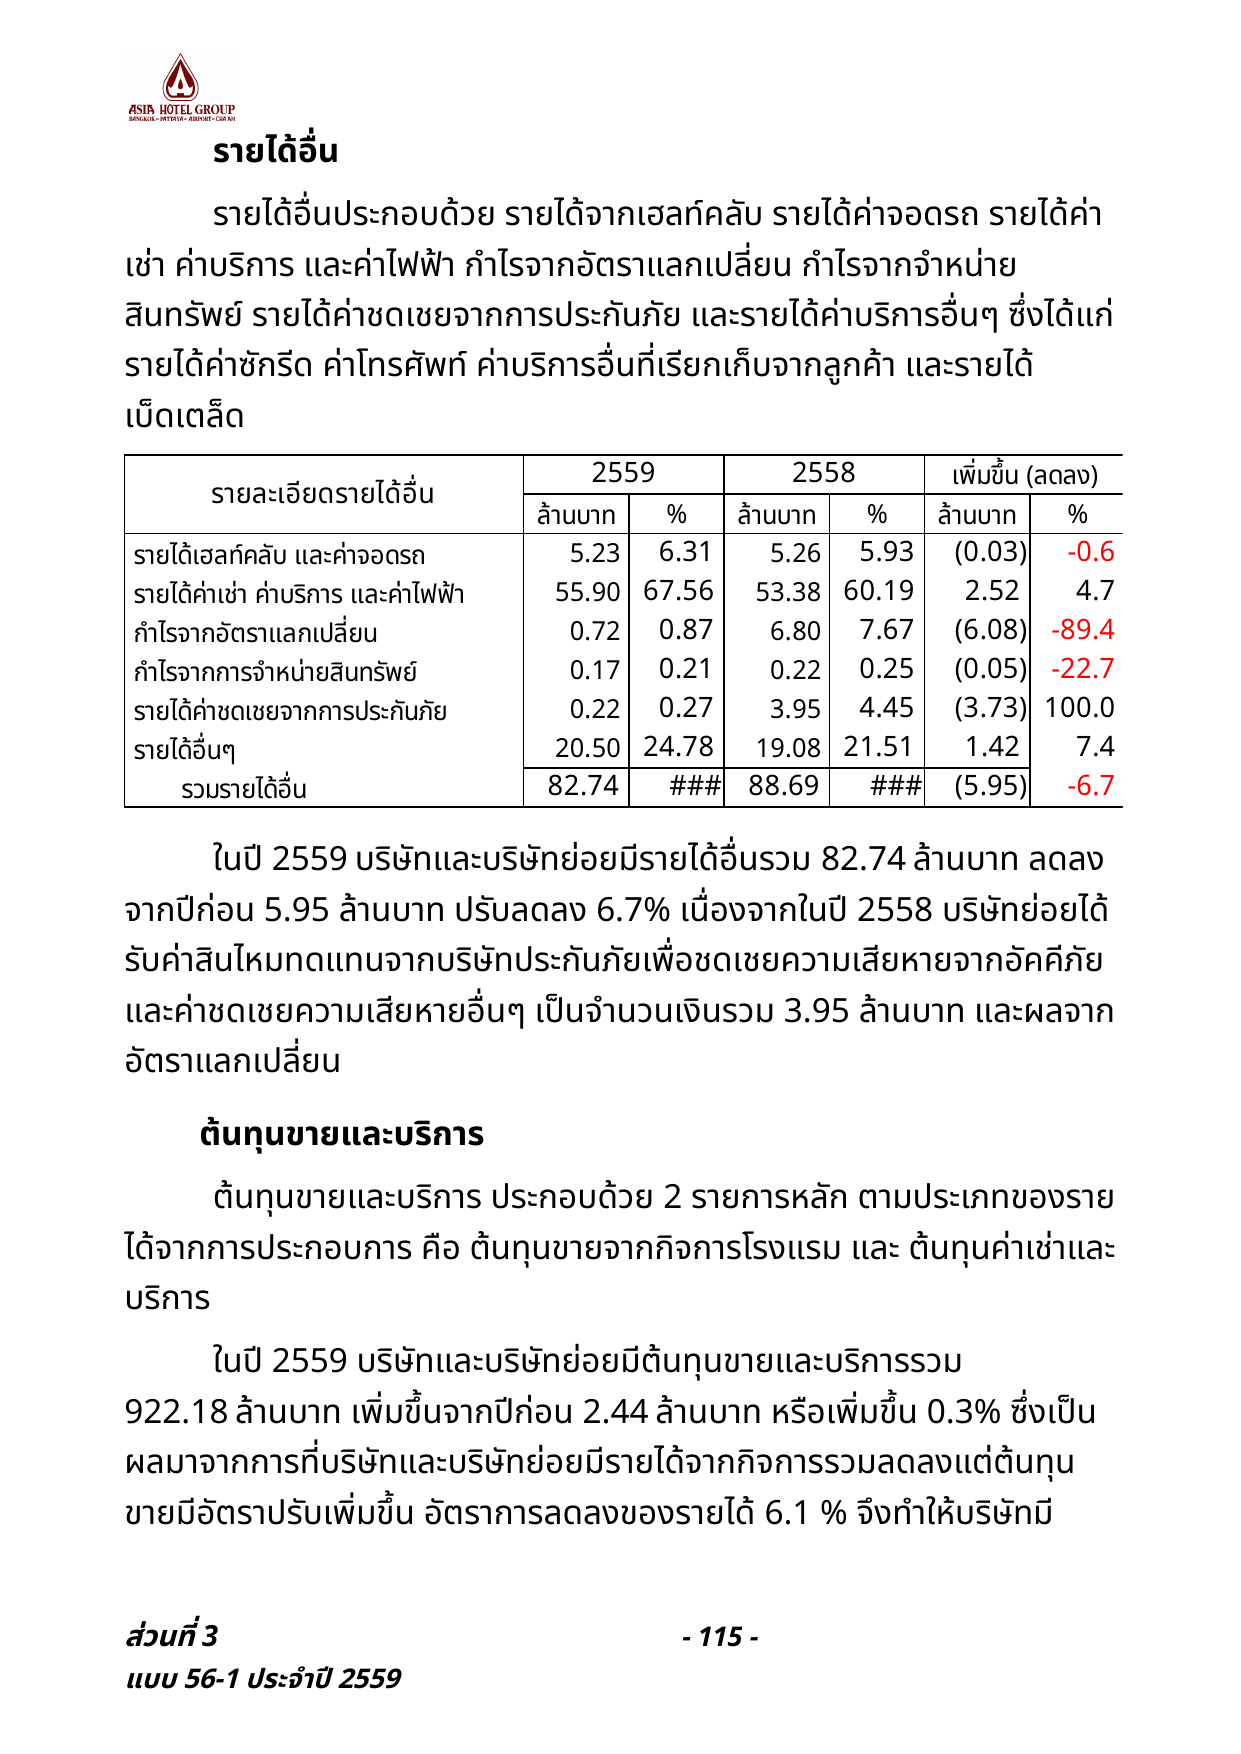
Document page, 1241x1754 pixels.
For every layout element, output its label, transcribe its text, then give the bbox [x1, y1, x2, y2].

text ในปี 2559บริษัทและบริษัทย่อยมีรายได้อื่นรวม 82.74ล้านบาท ลดลงจากปีก่อน 5.95 ล้านบาท ปรับลดลง 6.7% เนื่องจากในปี 2558 บริษัทย่อยได้รับค่าสินไหมทดแทนจากบริษัทประกันภัยเพื่อชดเชยความเสียหายจากอัคคีภัย และค่าชดเชยความเสียหายอื่นๆ เป็นจำนวนเงินรวม 3.95 ล้านบาท และผลจากอัตราแลกเปลี่ยน [124, 835, 1122, 1087]
picture [124, 47, 238, 128]
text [124, 1337, 1122, 1539]
text ต้นทุนขายและบริการ [124, 1110, 1122, 1161]
text รายได้อื่นประกอบด้วย รายได้จากเฮลท์คลับ รายได้ค่าจอดรถ รายได้ค่าเช่า ค่าบริการ และค่าไฟฟ้า กำไรจากอัตราแลกเปลี่ยน กำไรจากจำหน่ายสินทรัพย์ รายได้ค่าชดเชยจากการประกันภัย และรายได้ค่าบริการอื่นๆ ซึ่งได้แก่ รายได้ค่าซักรีด ค่าโทรศัพท์ ค่าบริการอื่นที่เรียกเก็บจากลูกค้า และรายได้เบ็ดเตล็ด [124, 190, 1122, 442]
text ต้นทุนขายและบริการ ประกอบด้วย 2 รายการหลัก ตามประเภทของรายได้จากการประกอบการ คือ ต้นทุนขายจากกิจการโรงแรม และ ต้นทุนค่าเช่าและบริการ [124, 1173, 1122, 1324]
text รายได้อื่น [124, 127, 1122, 178]
